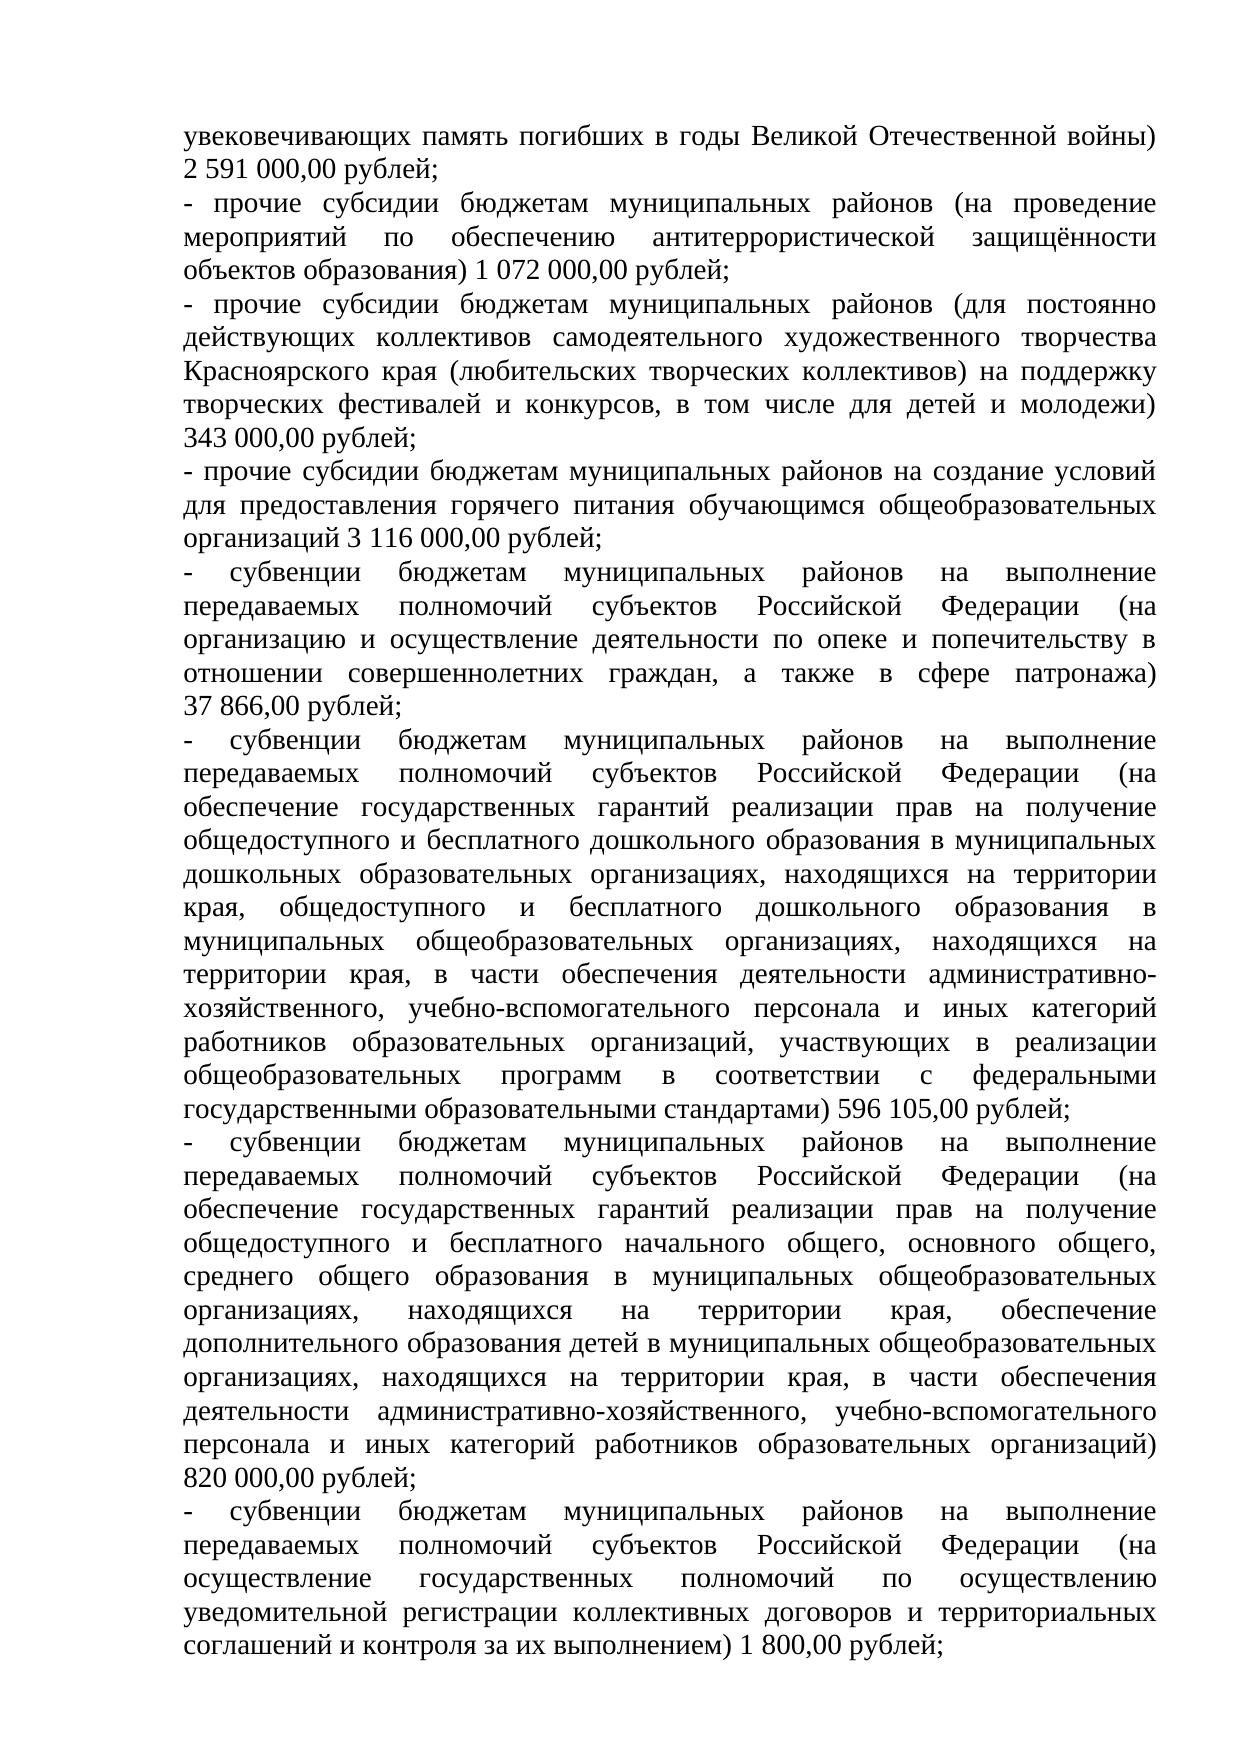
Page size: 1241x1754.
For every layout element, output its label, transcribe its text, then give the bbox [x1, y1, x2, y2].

text - субвенции бюджетам муниципальных районов на выполнение передаваемых полномочий субъектов Российской Федерации (на осуществление государственных полномочий по осуществлению уведомительной регистрации коллективных договоров и территориальных соглашений и контроля за их выполнением) 1 800,00 рублей; [177, 1493, 1152, 1661]
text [177, 118, 1152, 185]
text - субвенции бюджетам муниципальных районов на выполнение передаваемых полномочий субъектов Российской Федерации (на обеспечение государственных гарантий реализации прав на получение общедоступного и бесплатного начального общего, основного общего, среднего общего образования в муниципальных общеобразовательных организациях, находящихся на территории края, обеспечение дополнительного образования детей в муниципальных общеобразовательных организациях, находящихся на территории края, в части обеспечения деятельности административно-хозяйственного, учебно-вспомогательного персонала и иных категорий работников образовательных организаций) 820 000,00 рублей; [177, 1124, 1152, 1493]
text - субвенции бюджетам муниципальных районов на выполнение передаваемых полномочий субъектов Российской Федерации (на обеспечение государственных гарантий реализации прав на получение общедоступного и бесплатного дошкольного образования в муниципальных дошкольных образовательных организациях, находящихся на территории края, общедоступного и бесплатного дошкольного образования в муниципальных общеобразовательных организациях, находящихся на территории края, в части обеспечения деятельности административно-хозяйственного, учебно-вспомогательного персонала и иных категорий работников образовательных организаций, участвующих в реализации общеобразовательных программ в соответствии с федеральными государственными образовательными стандартами) 596 105,00 рублей; [177, 722, 1152, 1124]
text - субвенции бюджетам муниципальных районов на выполнение передаваемых полномочий субъектов Российской Федерации (на организацию и осуществление деятельности по опеке и попечительству в отношении совершеннолетних граждан, а также в сфере патронажа) 37 866,00 рублей; [177, 554, 1152, 722]
text - прочие субсидии бюджетам муниципальных районов (для постоянно действующих коллективов самодеятельного художественного творчества Красноярского края (любительских творческих коллективов) на поддержку творческих фестивалей и конкурсов, в том числе для детей и молодежи) 343 000,00 рублей; [177, 286, 1152, 453]
text - прочие субсидии бюджетам муниципальных районов на создание условий для предоставления горячего питания обучающимся общеобразовательных организаций 3 116 000,00 рублей; [177, 453, 1152, 554]
text - прочие субсидии бюджетам муниципальных районов (на проведение мероприятий по обеспечению антитеррористической защищённости объектов образования) 1 072 000,00 рублей; [177, 185, 1152, 286]
